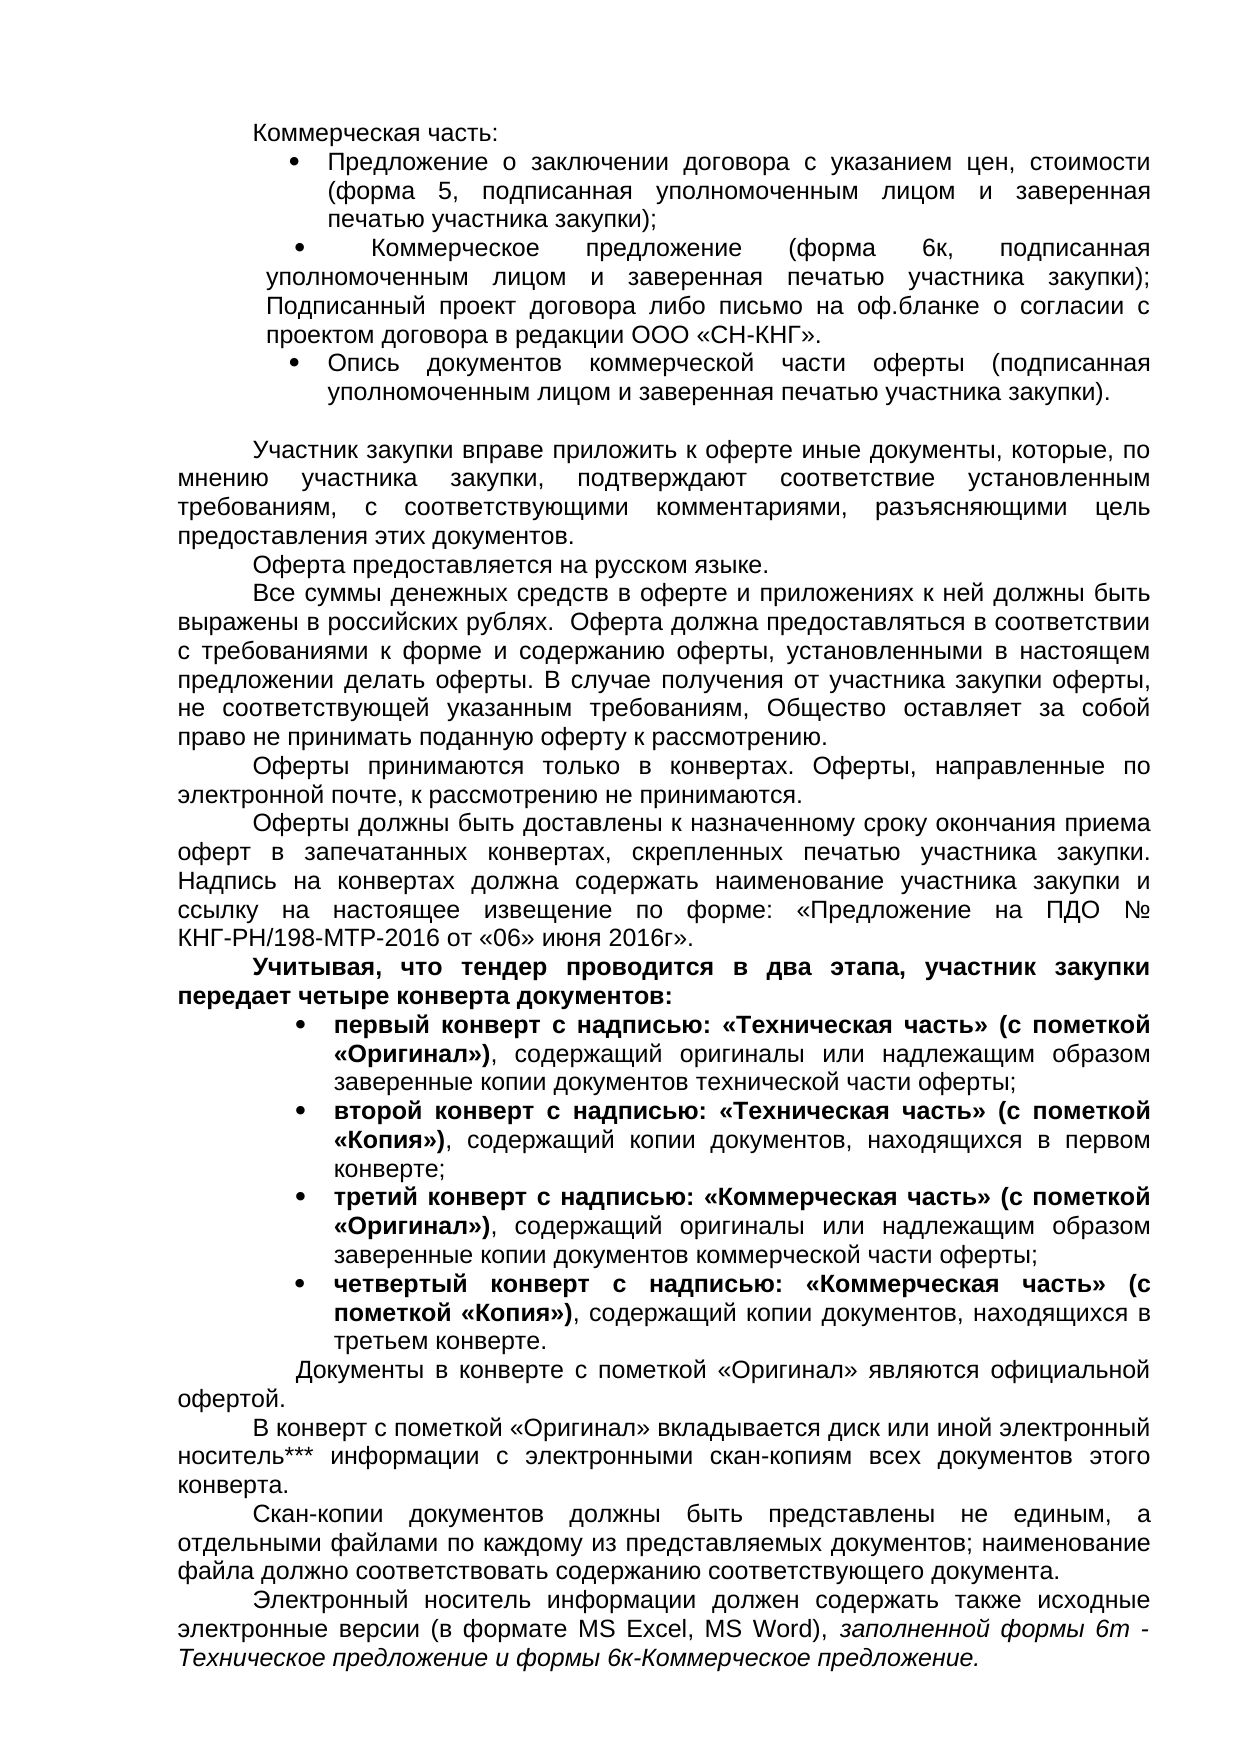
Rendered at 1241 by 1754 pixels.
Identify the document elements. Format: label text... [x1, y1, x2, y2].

text Электронный носитель информации должен содержать также исходные электронные версии (в формате MS Excel, MS Word), заполненной формы 6т - Техническое предложение и формы 6к-Коммерческое предложение. [177, 1585, 1152, 1671]
list первый конверт с надписью: «Техническая часть» (с пометкой «Оригинал»), содержащий оригиналы или надлежащим образом заверенные копии документов технической части оферты; [296, 1010, 1152, 1096]
list второй конверт с надписью: «Техническая часть» (с пометкой «Копия»), содержащий копии документов, находящихся в первом конверте; [296, 1096, 1152, 1182]
list Коммерческое предложение (форма 6к, подписанная уполномоченным лицом и заверенная печатью участника закупки); Подписанный проект договора либо письмо на оф.бланке о согласии с проектом договора в редакции ООО «СН-КНГ». [266, 233, 1152, 348]
text Скан-копии документов должны быть представлены не единым, а отдельными файлами по каждому из представляемых документов; наименование файла должно соответствовать содержанию соответствующего документа. [177, 1499, 1152, 1585]
text Документы в конверте с пометкой «Оригинал» являются официальной офертой. [177, 1355, 1152, 1413]
text В конверт с пометкой «Оригинал» вкладывается диск или иной электронный носитель*** информации с электронными скан-копиям всех документов этого конверта. [177, 1413, 1152, 1499]
text Участник закупки вправе приложить к оферте иные документы, которые, по мнению участника закупки, подтверждают соответствие установленным требованиям, с соответствующими комментариями, разъясняющими цель предоставления этих документов. [177, 435, 1152, 550]
text Коммерческая часть: [177, 118, 1152, 147]
text Оферты принимаются только в конвертах. Оферты, направленные по электронной почте, к рассмотрению не принимаются. [177, 751, 1152, 808]
text Учитывая, что тендер проводится в два этапа, участник закупки передает четыре конверта документов: [177, 952, 1152, 1010]
text Все суммы денежных средств в оферте и приложениях к ней должны быть выражены в российских рублях. Оферта должна предоставляться в соответствии с требованиями к форме и содержанию оферты, установленными в настоящем предложении делать оферты. В случае получения от участника закупки оферты, не соответствующей указанным требованиям, Общество оставляет за собой право не принимать поданную оферту к рассмотрению. [177, 578, 1152, 751]
list Опись документов коммерческой части оферты (подписанная уполномоченным лицом и заверенная печатью участника закупки). [290, 348, 1152, 406]
list четвертый конверт с надписью: «Коммерческая часть» (с пометкой «Копия»), содержащий копии документов, находящихся в третьем конверте. [295, 1269, 1152, 1355]
list Предложение о заключении договора с указанием цен, стоимости (форма 5, подписанная уполномоченным лицом и заверенная печатью участника закупки); [290, 147, 1152, 233]
text Оферты должны быть доставлены к назначенному сроку окончания приема оферт в запечатанных конвертах, скрепленных печатью участника закупки. Надпись на конвертах должна содержать наименование участника закупки и ссылку на настоящее извещение по форме: «Предложение на ПДО № КНГ-РН/198-МТР-2016 от «06» июня 2016г». [177, 808, 1152, 952]
list третий конверт с надписью: «Коммерческая часть» (с пометкой «Оригинал»), содержащий оригиналы или надлежащим образом заверенные копии документов коммерческой части оферты; [296, 1182, 1152, 1269]
text Оферта предоставляется на русском языке. [177, 550, 1152, 578]
